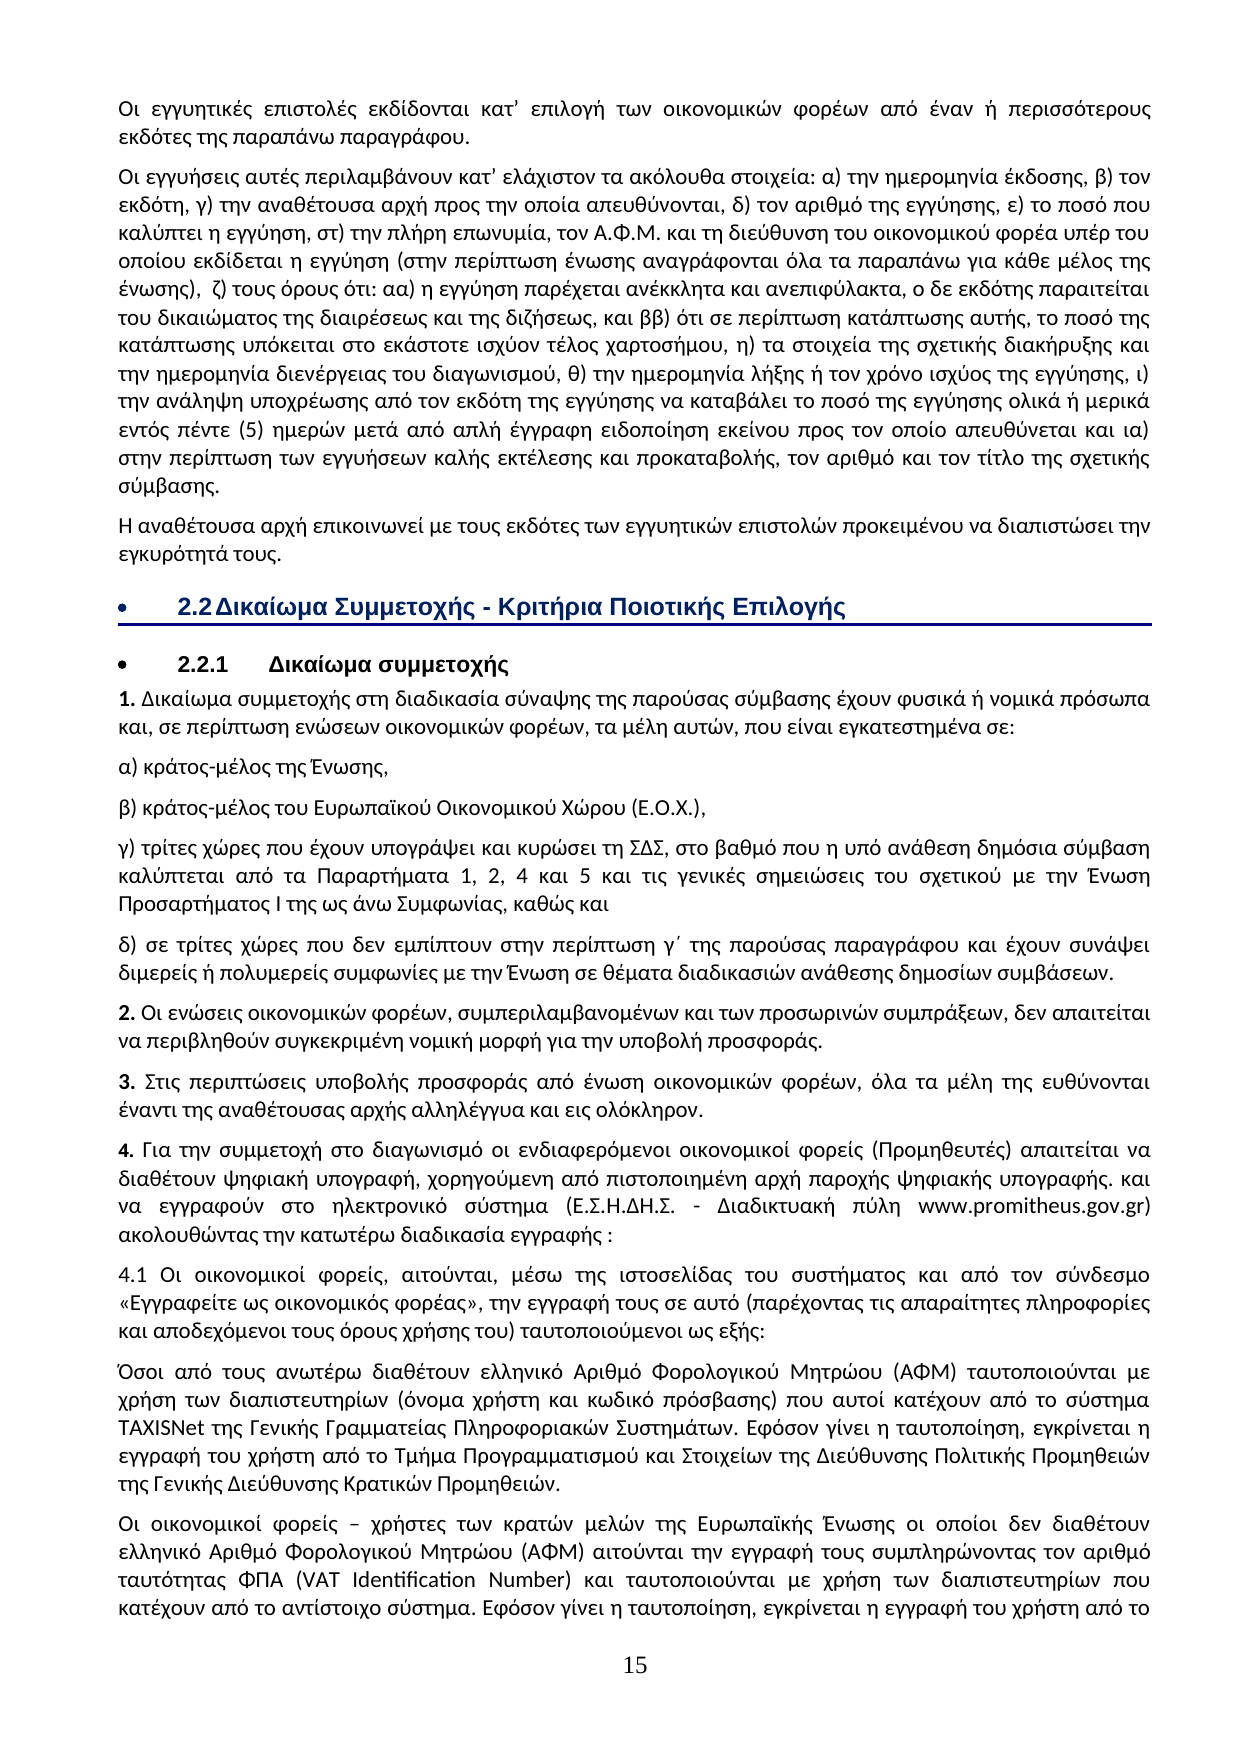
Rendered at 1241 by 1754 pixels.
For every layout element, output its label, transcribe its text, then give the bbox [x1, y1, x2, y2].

list 2.2 Δικαίωμα Συμμετοχής - Κριτήρια Ποιοτικής Επιλογής [118, 592, 1152, 623]
text Οι εγγυητικές επιστολές εκδίδονται κατ’ επιλογή των οικονομικών φορέων από έναν ή περισσότερους εκδότες της παραπάνω παραγράφου. [118, 94, 1152, 150]
text Η αναθέτουσα αρχή επικοινωνεί με τους εκδότες των εγγυητικών επιστολών προκειμένου να διαπιστώσει την εγκυρότητά τους. [118, 511, 1152, 567]
text Οι εγγυήσεις αυτές περιλαμβάνουν κατ’ ελάχιστον τα ακόλουθα στοιχεία: α) την ημερομηνία έκδοσης, β) τον εκδότη, γ) την αναθέτουσα αρχή προς την οποία απευθύνονται, δ) τον αριθμό της εγγύησης, ε) το ποσό που καλύπτει η εγγύηση, στ) την πλήρη επωνυμία, τον Α.Φ.Μ. και τη διεύθυνση του οικονομικού φορέα υπέρ του οποίου εκδίδεται η εγγύηση (στην περίπτωση ένωσης αναγράφονται όλα τα παραπάνω για κάθε μέλος της ένωσης), ζ) τους όρους ότι: αα) η εγγύηση παρέχεται ανέκκλητα και ανεπιφύλακτα, ο δε εκδότης παραιτείται του δικαιώματος της διαιρέσεως και της διζήσεως, και ββ) ότι σε περίπτωση κατάπτωσης αυτής, το ποσό της κατάπτωσης υπόκειται στο εκάστοτε ισχύον τέλος χαρτοσήμου, η) τα στοιχεία της σχετικής διακήρυξης και την ημερομηνία διενέργειας του διαγωνισμού, θ) την ημερομηνία λήξης ή τον χρόνο ισχύος της εγγύησης, ι) την ανάληψη υποχρέωσης από τον εκδότη της εγγύησης να καταβάλει το ποσό της εγγύησης ολικά ή μερικά εντός πέντε (5) ημερών μετά από απλή έγγραφη ειδοποίηση εκείνου προς τον οποίο απευθύνεται και ια) στην περίπτωση των εγγυήσεων καλής εκτέλεσης και προκαταβολής, τον αριθμό και τον τίτλο της σχετικής σύμβασης. [118, 162, 1152, 499]
text 2. Οι ενώσεις οικονομικών φορέων, συμπεριλαμβανομένων και των προσωρινών συμπράξεων, δεν απαιτείται να περιβληθούν συγκεκριμένη νομική μορφή για την υποβολή προσφοράς. [118, 998, 1152, 1054]
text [118, 1509, 1152, 1621]
text 3. Στις περιπτώσεις υποβολής προσφοράς από ένωση οικονομικών φορέων, όλα τα μέλη της ευθύνονται έναντι της αναθέτουσας αρχής αλληλέγγυα και εις ολόκληρον. [118, 1067, 1152, 1123]
text β) κράτος-μέλος του Ευρωπαϊκού Οικονομικού Χώρου (Ε.Ο.Χ.), [118, 793, 1152, 821]
text 4. Για την συμμετοχή στο διαγωνισμό οι ενδιαφερόμενοι οικονομικοί φορείς (Προμηθευτές) απαιτείται να διαθέτουν ψηφιακή υπογραφή, χορηγούμενη από πιστοποιημένη αρχή παροχής ψηφιακής υπογραφής. και να εγγραφούν στο ηλεκτρονικό σύστημα (Ε.Σ.Η.ΔΗ.Σ. - Διαδικτυακή πύλη www.promitheus.gov.gr) ακολουθώντας την κατωτέρω διαδικασία εγγραφής : [118, 1136, 1152, 1248]
text Όσοι από τους ανωτέρω διαθέτουν ελληνικό Αριθμό Φορολογικού Μητρώου (ΑΦΜ) ταυτοποιούνται με χρήση των διαπιστευτηρίων (όνομα χρήστη και κωδικό πρόσβασης) που αυτοί κατέχουν από το σύστημα TAXISNet της Γενικής Γραμματείας Πληροφοριακών Συστημάτων. Εφόσον γίνει η ταυτοποίηση, εγκρίνεται η εγγραφή του χρήστη από το Τμήμα Προγραμματισμού και Στοιχείων της Διεύθυνσης Πολιτικής Προμηθειών της Γενικής Διεύθυνσης Κρατικών Προμηθειών. [118, 1357, 1152, 1497]
text δ) σε τρίτες χώρες που δεν εμπίπτουν στην περίπτωση γ΄ της παρούσας παραγράφου και έχουν συνάψει διμερείς ή πολυμερείς συμφωνίες με την Ένωση σε θέματα διαδικασιών ανάθεσης δημοσίων συμβάσεων. [118, 930, 1152, 986]
list 2.2.1 Δικαίωμα συμμετοχής [118, 651, 1152, 678]
text α) κράτος-μέλος της Ένωσης, [118, 752, 1152, 780]
text 4.1 Οι οικονομικοί φορείς, αιτούνται, μέσω της ιστοσελίδας του συστήματος και από τον σύνδεσμο «Εγγραφείτε ως οικονομικός φορέας», την εγγραφή τους σε αυτό (παρέχοντας τις απαραίτητες πληροφορίες και αποδεχόμενοι τους όρους χρήσης του) ταυτοποιούμενοι ως εξής: [118, 1260, 1152, 1344]
text 1. Δικαίωμα συμμετοχής στη διαδικασία σύναψης της παρούσας σύμβασης έχουν φυσικά ή νομικά πρόσωπα και, σε περίπτωση ενώσεων οικονομικών φορέων, τα μέλη αυτών, που είναι εγκατεστημένα σε: [118, 684, 1152, 740]
text γ) τρίτες χώρες που έχουν υπογράψει και κυρώσει τη ΣΔΣ, στο βαθμό που η υπό ανάθεση δημόσια σύμβαση καλύπτεται από τα Παραρτήματα 1, 2, 4 και 5 και τις γενικές σημειώσεις του σχετικού με την Ένωση Προσαρτήματος I της ως άνω Συμφωνίας, καθώς και [118, 833, 1152, 917]
